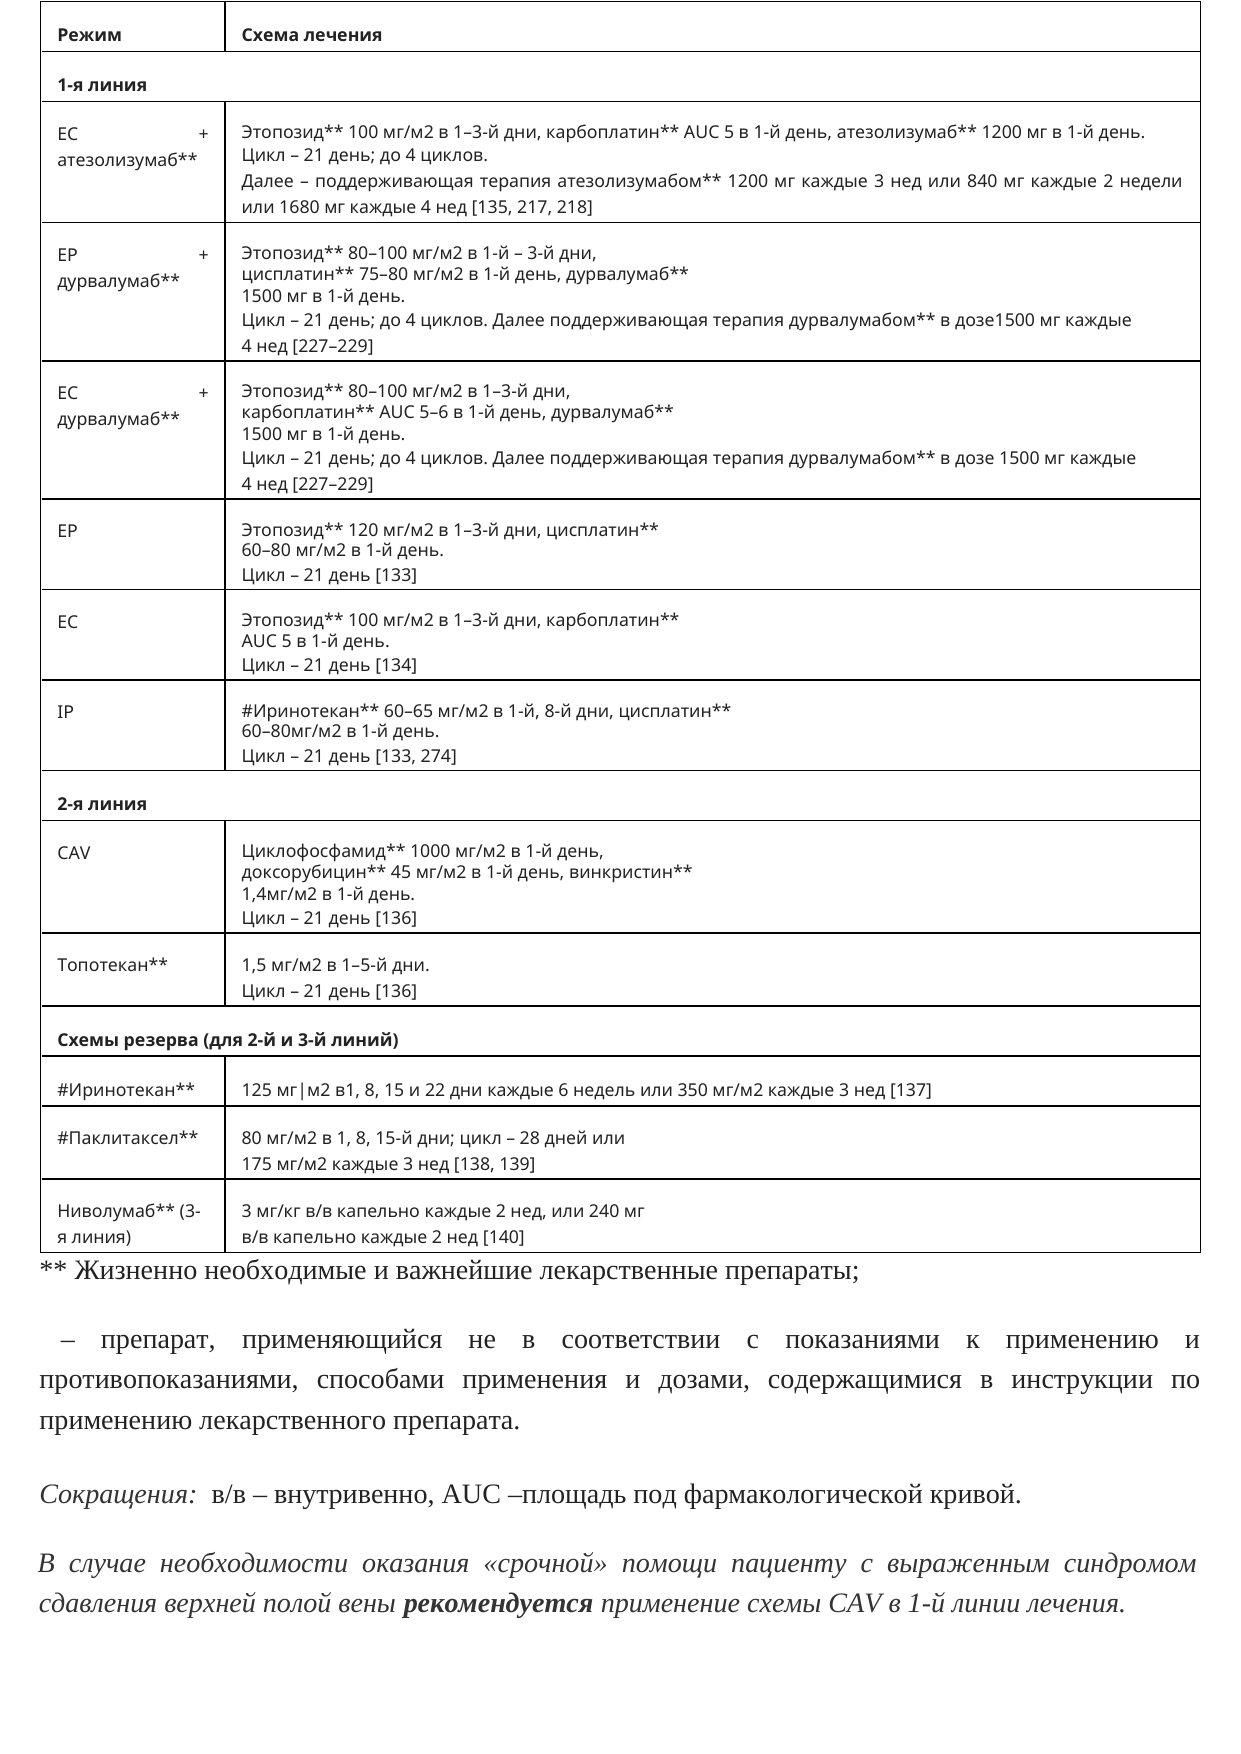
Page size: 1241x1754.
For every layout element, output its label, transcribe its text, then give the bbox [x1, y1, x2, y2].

table_cell Циклофосфамид** 1000 мг/м2 в 1-й день, доксорубицин** 45 мг/м2 в 1-й день, винкристин** 1,4мг/м2 в 1-й день. Цикл – 21 день [136] [226, 821, 1200, 932]
table_cell Схемы резерва (для 2-й и 3-й линий) [41, 1006, 1200, 1055]
table_cell Топотекан** [41, 933, 224, 1005]
table_cell Этопозид** 120 мг/м2 в 1–3-й дни, цисплатин** 60–80 мг/м2 в 1-й день. Цикл – 21 день [133] [226, 500, 1200, 589]
text В случае необходимости оказания «срочной» помощи пациенту с выраженным синдромом сдавления верхней полой вены рекомендуется применение схемы CAV в 1-й линии лечения. [37, 1546, 1201, 1619]
table_cell Этопозид** 80–100 мг/м2 в 1-й – 3-й дни, цисплатин** 75–80 мг/м2 в 1-й день, дурвалумаб** 1500 мг в 1-й день. Цикл – 21 день; до 4 циклов. Далее поддерживающая терапия дурвалумабом** в дозе1500 мг каждые 4 нед [227–229] [226, 223, 1200, 360]
table_cell 3 мг/кг в/в капельно каждые 2 нед, или 240 мг в/в капельно каждые 2 нед [140] [226, 1180, 1200, 1251]
table_cell CAV [41, 821, 224, 932]
table_cell Этопозид** 100 мг/м2 в 1–3-й дни, карбоплатин** AUC 5 в 1-й день. Цикл – 21 день [134] [226, 590, 1200, 679]
table_cell ЕР + дурвалумаб** [41, 223, 224, 360]
table_cell 80 мг/м2 в 1, 8, 15-й дни; цикл – 28 дней или 175 мг/м2 каждые 3 нед [138, 139] [226, 1107, 1200, 1178]
table_cell 125 мг|м2 в1, 8, 15 и 22 дни каждые 6 недель или 350 мг/м2 каждые 3 нед [137] [226, 1057, 1200, 1105]
table_cell Этопозид** 80–100 мг/м2 в 1–3-й дни, карбоплатин** AUC 5–6 в 1-й день, дурвалумаб** 1500 мг в 1-й день. Цикл – 21 день; до 4 циклов. Далее поддерживающая терапия дурвалумабом** в дозе 1500 мг каждые 4 нед [227–229] [226, 362, 1200, 498]
table_cell #Иринотекан** [41, 1056, 224, 1105]
table_cell 2-я линия [41, 771, 1200, 820]
text – препарат, применяющийся не в соответствии с показаниями к применению и противопоказаниями, способами применения и дозами, содержащимися в инструкции по применению лекарственного препарата. [39, 1322, 1201, 1436]
table_cell ЕС + дурвалумаб** [41, 361, 224, 498]
table_cell #Иринотекан** 60–65 мг/м2 в 1-й, 8-й дни, цисплатин** 60–80мг/м2 в 1-й день. Цикл – 21 день [133, 274] [226, 681, 1200, 770]
table_cell ЕР [41, 499, 224, 589]
table_cell IP [41, 680, 224, 770]
text ** Жизненно необходимые и важнейшие лекарственные препараты; [39, 1253, 1201, 1285]
table_header Режим [41, 2, 224, 51]
table_cell ЕС + атезолизумаб** [41, 102, 224, 222]
table_cell 1,5 мг/м2 в 1–5-й дни. Цикл – 21 день [136] [226, 934, 1200, 1005]
table_cell Этопозид** 100 мг/м2 в 1–3-й дни, карбоплатин** AUC 5 в 1-й день, атезолизумаб** 1200 мг в 1-й день. Цикл – 21 день; до 4 циклов. Далее – поддерживающая терапия атезолизумабом** 1200 мг каждые 3 нед или 840 мг каждые 2 недели или 1680 мг каждые 4 нед [135, 217, 218] [226, 102, 1200, 222]
text Сокращения: в/в – внутривенно, AUC –площадь под фармакологической кривой. [39, 1477, 1201, 1510]
table_header Схема лечения [226, 2, 1200, 51]
table_cell ЕС [41, 590, 224, 679]
table_cell #Паклитаксел** [41, 1106, 224, 1178]
table_cell Ниволумаб** (3-я линия) [41, 1179, 224, 1251]
table_cell 1-я линия [41, 52, 1200, 101]
